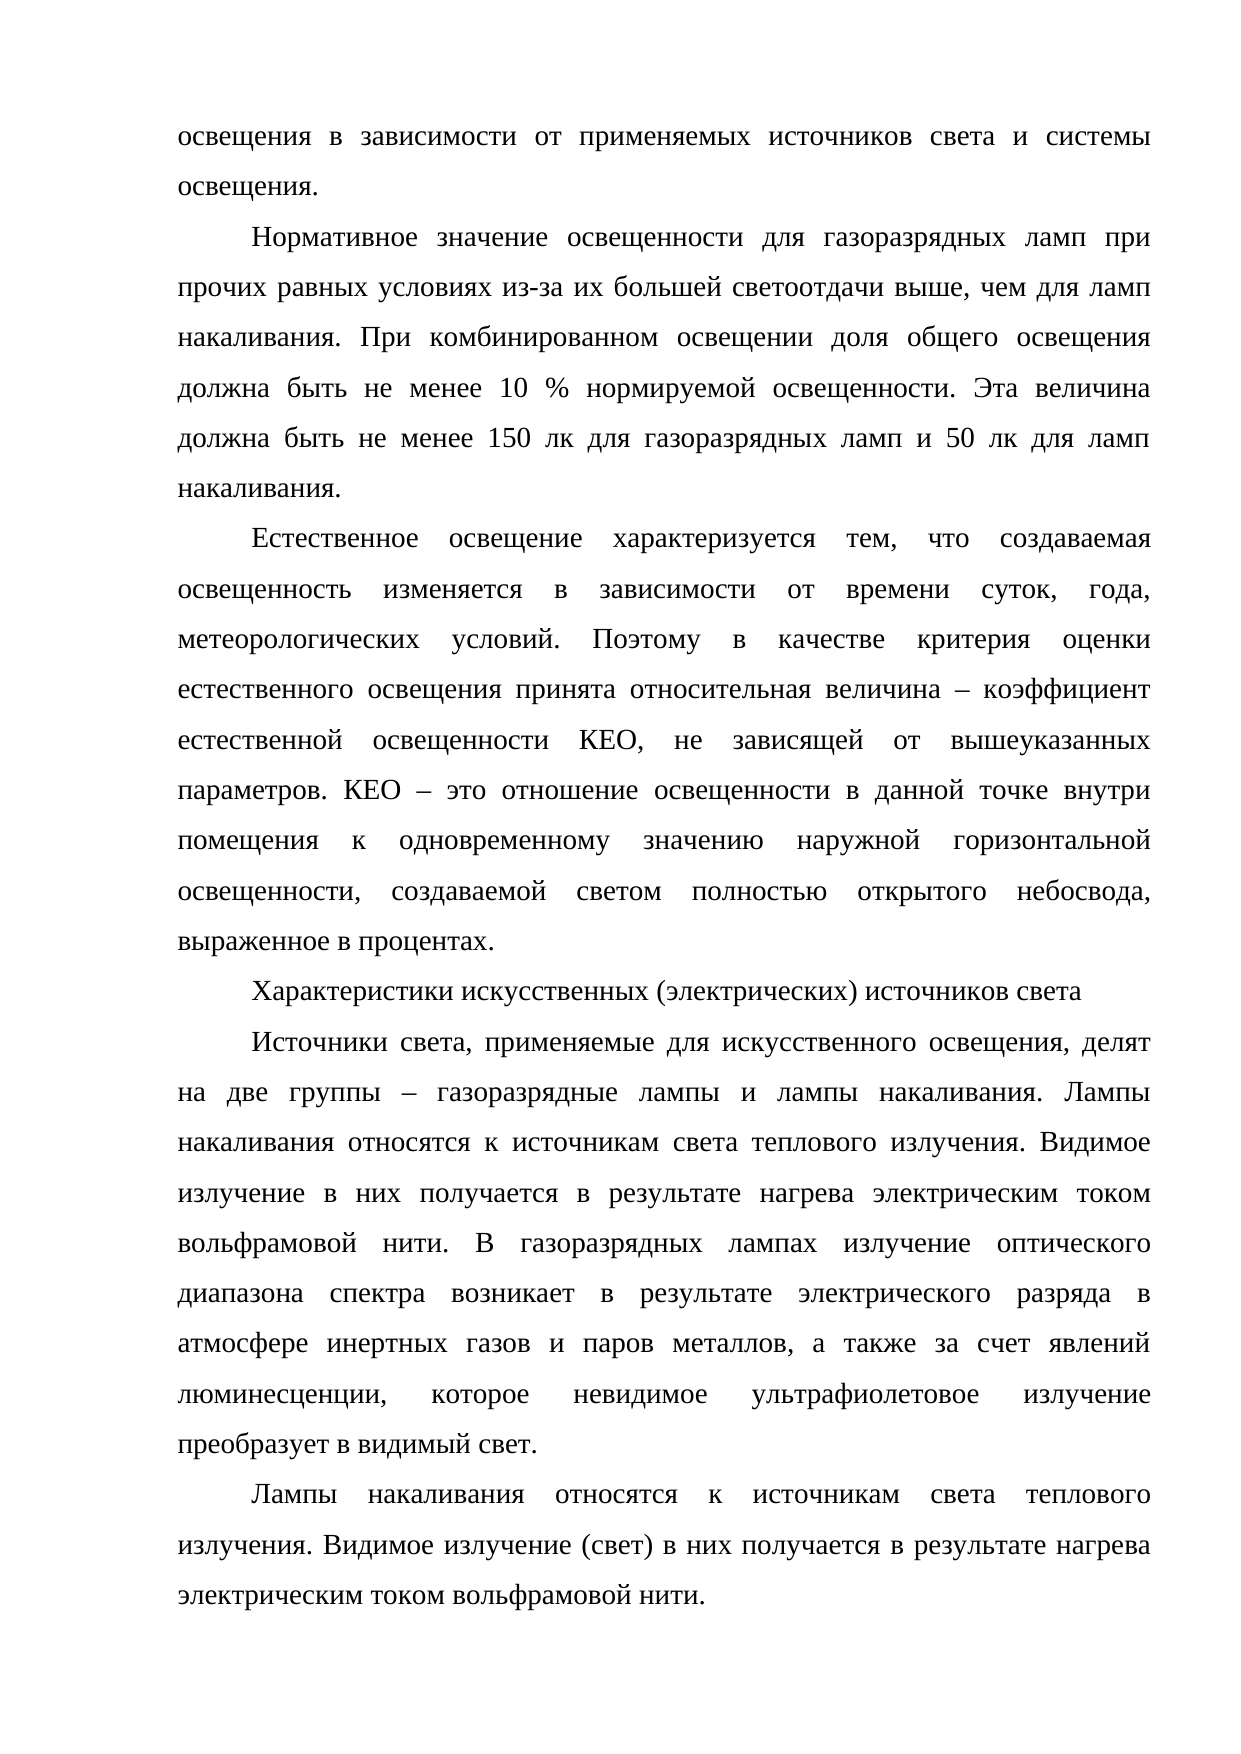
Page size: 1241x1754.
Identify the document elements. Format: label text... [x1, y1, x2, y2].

text Источники света, применяемые для искусственного освещения, делят на две группы – газоразрядные лампы и лампы накаливания. Лампы накаливания относятся к источникам света теплового излучения. Видимое излучение в них получается в результате нагрева электрическим током вольфрамовой нити. В газоразрядных лампах излучение оптического диапазона спектра возникает в результате электрического разряда в атмосфере инертных газов и паров металлов, а также за счет явлений люминесценции, которое невидимое ультрафиолетовое излучение преобразует в видимый свет. [177, 1024, 1152, 1460]
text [177, 118, 1152, 202]
text Лампы накаливания относятся к источникам света теплового излучения. Видимое излучение (свет) в них получается в результате нагрева электрическим током вольфрамовой нити. [177, 1477, 1152, 1611]
text Нормативное значение освещенности для газоразрядных ламп при прочих равных условиях из-за их большей светоотдачи выше, чем для ламп накаливания. При комбинированном освещении доля общего освещения должна быть не менее 10 % нормируемой освещенности. Эта величина должна быть не менее 150 лк для газоразрядных ламп и 50 лк для ламп накаливания. [177, 219, 1152, 504]
subtitle Характеристики искусственных (электрических) источников света [177, 973, 1152, 1007]
text Естественное освещение характеризуется тем, что создаваемая освещенность изменяется в зависимости от времени суток, года, метеорологических условий. Поэтому в качестве критерия оценки естественного освещения принята относительная величина – коэффициент естественной освещенности КЕО, не зависящей от вышеуказанных параметров. КЕО – это отношение освещенности в данной точке внутри помещения к одновременному значению наружной горизонтальной освещенности, создаваемой светом полностью открытого небосвода, выраженное в процентах. [177, 521, 1152, 957]
